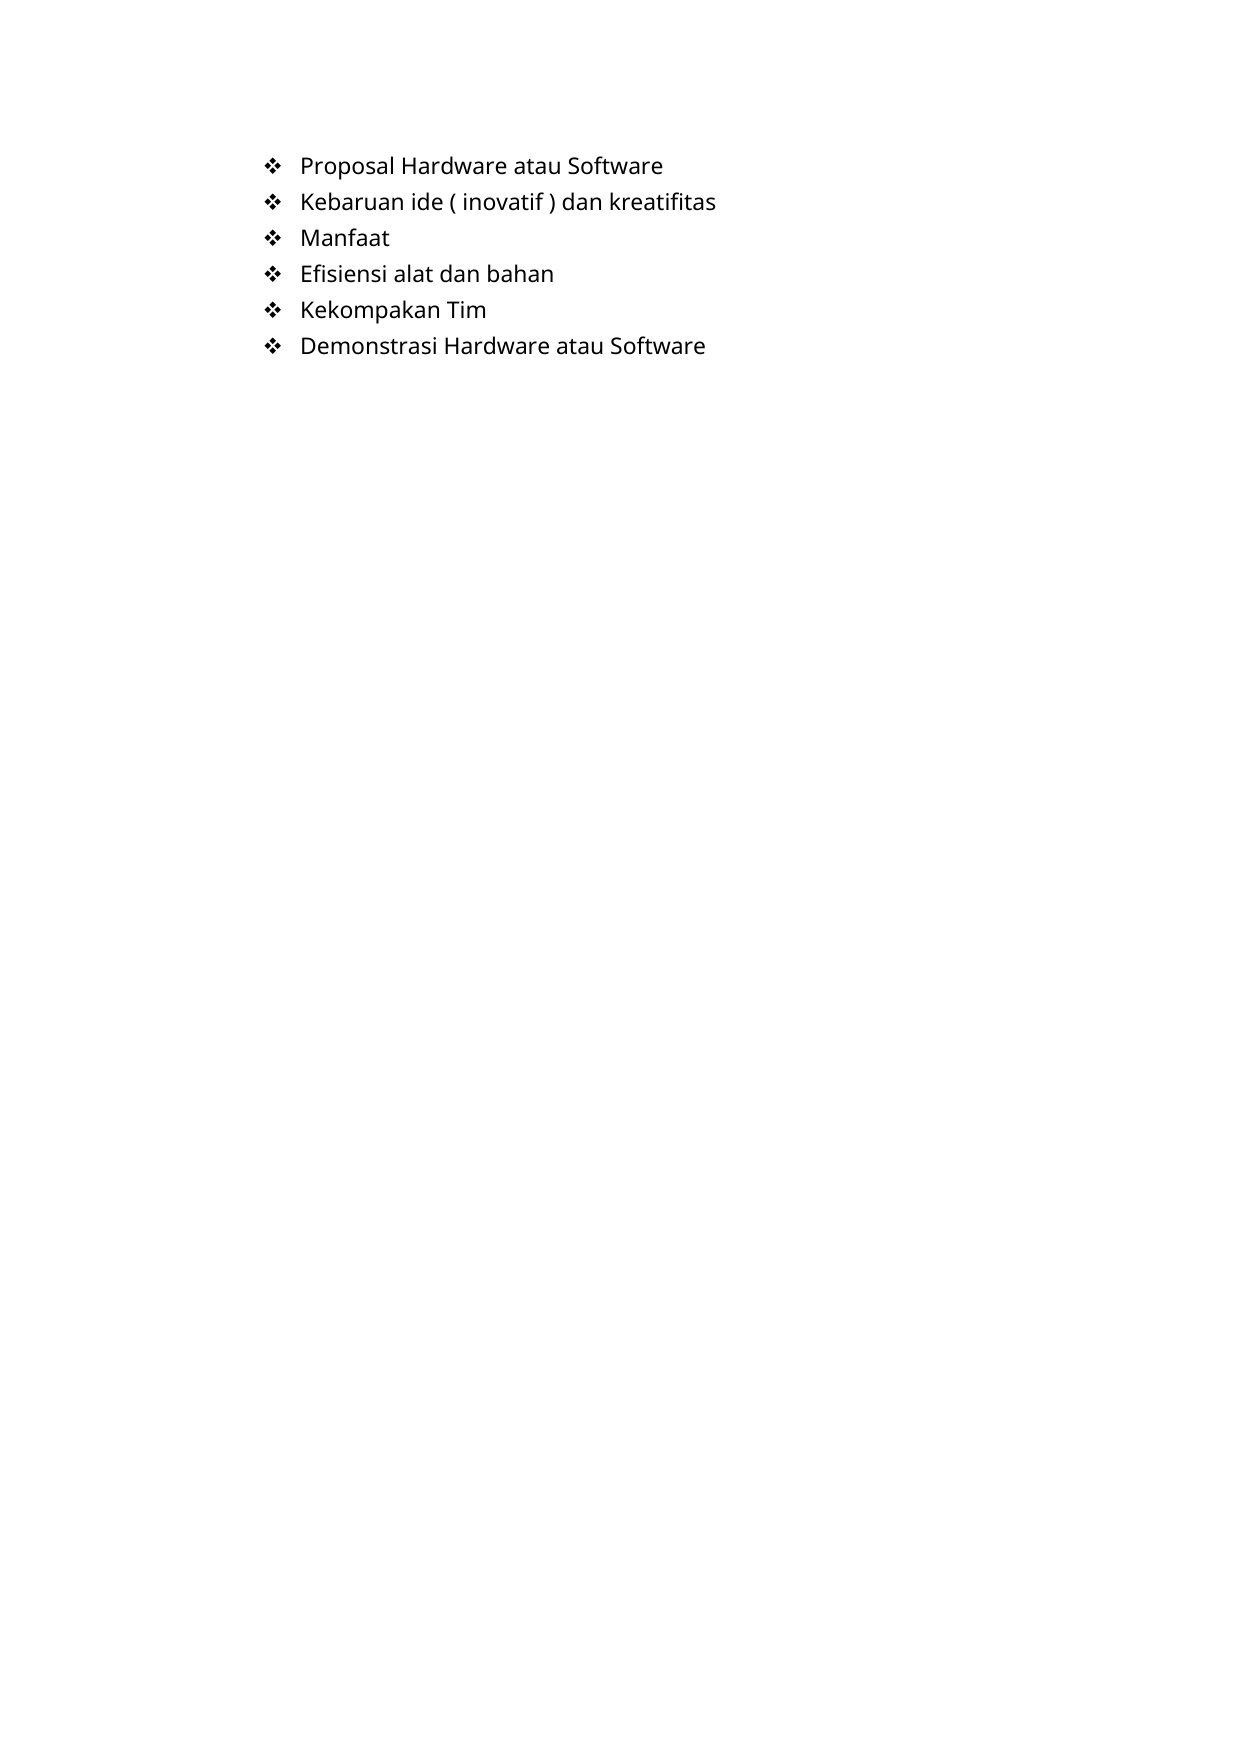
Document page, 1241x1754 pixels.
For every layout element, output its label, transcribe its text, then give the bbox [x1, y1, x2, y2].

list Demonstrasi Hardware atau Software [262, 330, 1090, 361]
list Proposal Hardware atau Software [262, 150, 1090, 181]
list Efisiensi alat dan bahan [262, 258, 1090, 289]
list Manfaat [262, 222, 1090, 253]
list Kebaruan ide ( inovatif ) dan kreatifitas [262, 186, 1090, 217]
list Kekompakan Tim [262, 294, 1090, 325]
